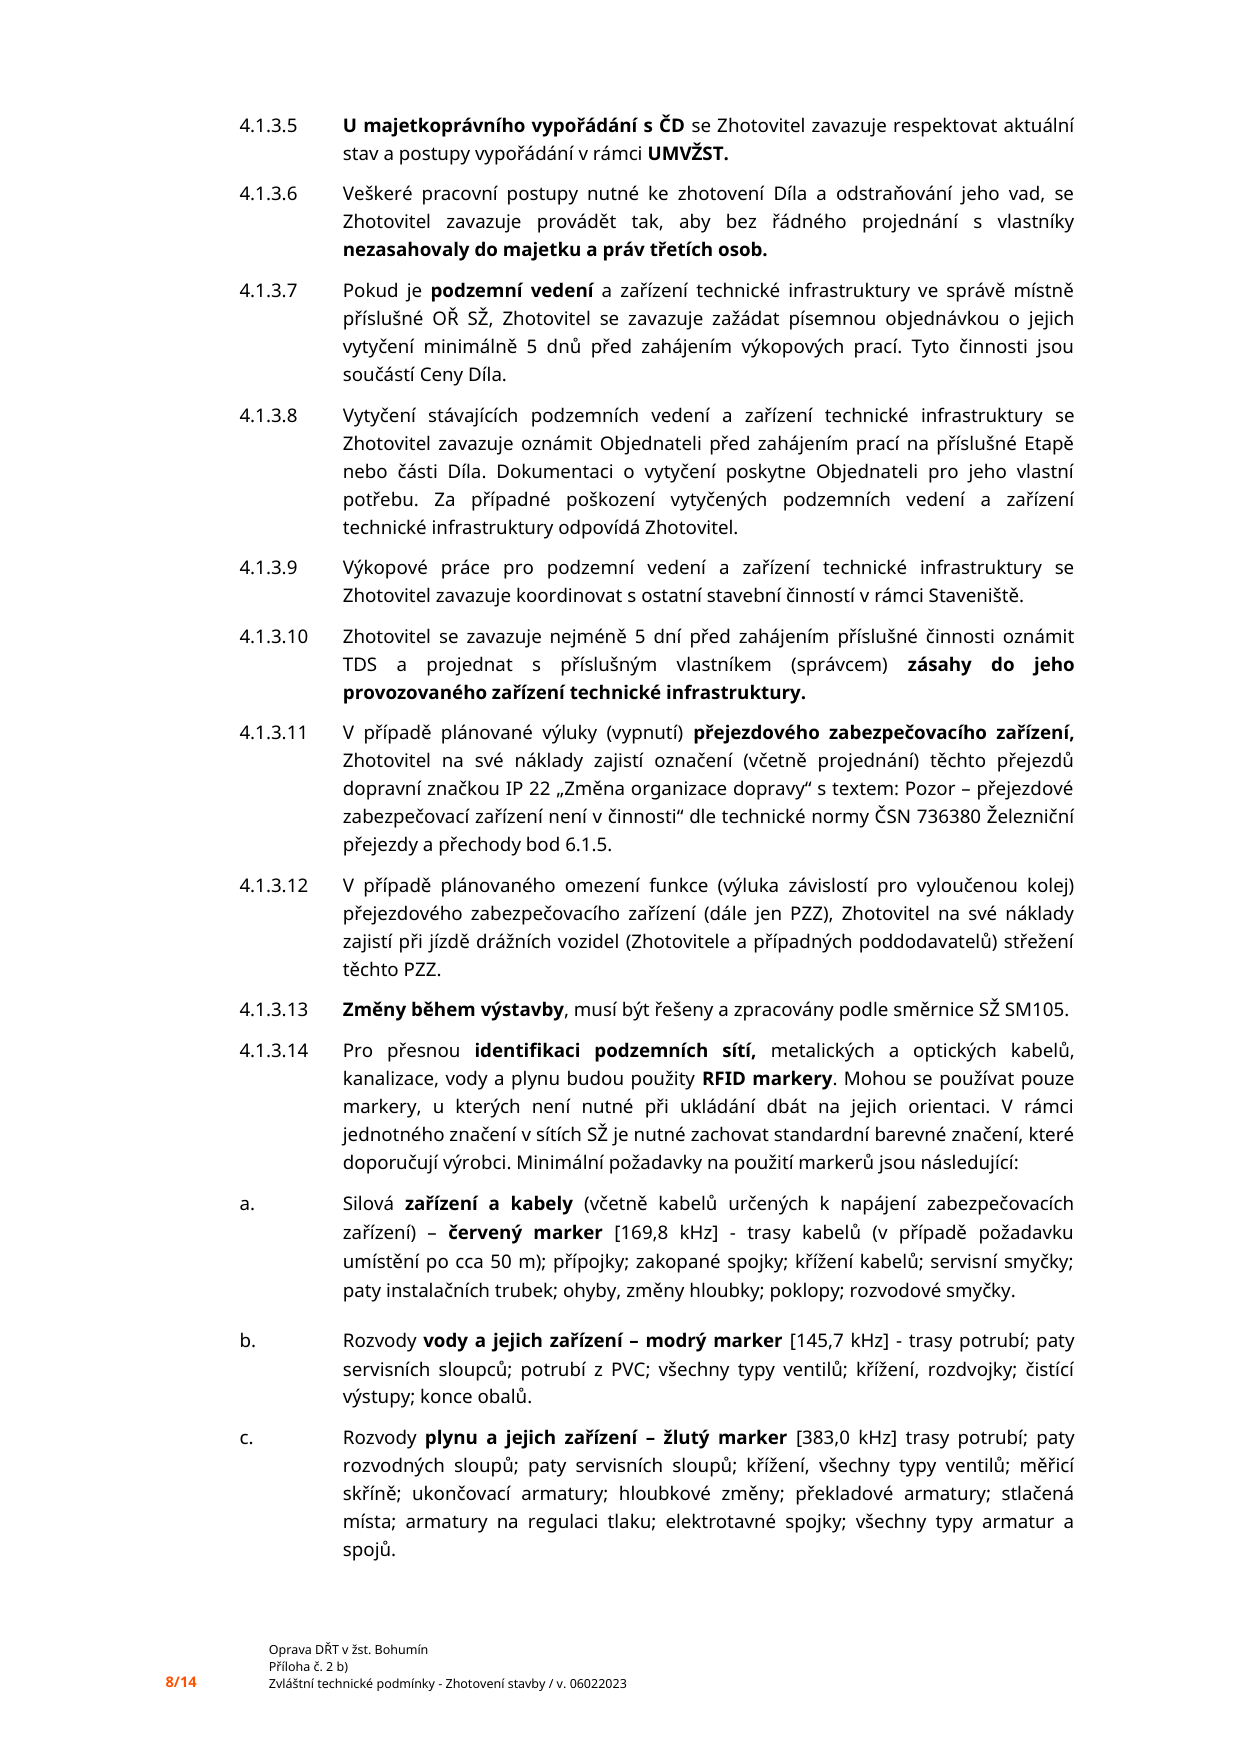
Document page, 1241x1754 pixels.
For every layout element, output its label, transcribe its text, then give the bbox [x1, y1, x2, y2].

list Rozvody plynu a jejich zařízení – žlutý marker [383,0 kHz] trasy potrubí; paty rozvodných sloupů; paty servisních sloupů; křížení, všechny typy ventilů; měřicí skříně; ukončovací armatury; hloubkové změny; překladové armatury; stlačená místa; armatury na regulaci tlaku; elektrotavné spojky; všechny typy armatur a spojů. [239, 1424, 1075, 1562]
text V případě plánovaného omezení funkce (výluka závislostí pro vyloučenou kolej) přejezdového zabezpečovacího zařízení (dále jen PZZ), Zhotovitel na své náklady zajistí při jízdě drážních vozidel (Zhotovitele a případných poddodavatelů) střežení těchto PZZ. [239, 872, 1075, 982]
text Pokud je podzemní vedení a zařízení technické infrastruktury ve správě místně příslušné OŘ SŽ, Zhotovitel se zavazuje zažádat písemnou objednávkou o jejich vytyčení minimálně 5 dnů před zahájením výkopových prací. Tyto činnosti jsou součástí Ceny Díla. [239, 277, 1075, 387]
text Vytyčení stávajících podzemních vedení a zařízení technické infrastruktury se Zhotovitel zavazuje oznámit Objednateli před zahájením prací na příslušné Etapě nebo části Díla. Dokumentaci o vytyčení poskytne Objednateli pro jeho vlastní potřebu. Za případné poškození vytyčených podzemních vedení a zařízení technické infrastruktury odpovídá Zhotovitel. [239, 402, 1075, 539]
text Zhotovitel se zavazuje nejméně 5 dní před zahájením příslušné činnosti oznámit TDS a projednat s příslušným vlastníkem (správcem) zásahy do jeho provozovaného zařízení technické infrastruktury. [239, 623, 1075, 704]
text Veškeré pracovní postupy nutné ke zhotovení Díla a odstraňování jeho vad, se Zhotovitel zavazuje provádět tak, aby bez řádného projednání s vlastníky nezasahovaly do majetku a práv třetích osob. [239, 181, 1075, 262]
text V případě plánované výluky (vypnutí) přejezdového zabezpečovacího zařízení, Zhotovitel na své náklady zajistí označení (včetně projednání) těchto přejezdů dopravní značkou IP 22 „Změna organizace dopravy“ s textem: Pozor – přejezdové zabezpečovací zařízení není v činnosti“ dle technické normy ČSN 736380 Železniční přejezdy a přechody bod 6.1.5. [239, 719, 1075, 857]
text Výkopové práce pro podzemní vedení a zařízení technické infrastruktury se Zhotovitel zavazuje koordinovat s ostatní stavební činností v rámci Staveniště. [239, 554, 1075, 608]
text Změny během výstavby, musí být řešeny a zpracovány podle směrnice SŽ SM105. [239, 997, 1075, 1022]
list Silová zařízení a kabely (včetně kabelů určených k napájení zabezpečovacích zařízení) – červený marker [169,8 kHz] - trasy kabelů (v případě požadavku umístění po cca 50 m); přípojky; zakopané spojky; křížení kabelů; servisní smyčky; paty instalačních trubek; ohyby, změny hloubky; poklopy; rozvodové smyčky. [239, 1190, 1075, 1303]
text U majetkoprávního vypořádání s ČD se Zhotovitel zavazuje respektovat aktuální stav a postupy vypořádání v rámci UMVŽST. [239, 112, 1075, 166]
text Pro přesnou identifikaci podzemních sítí, metalických a optických kabelů, kanalizace, vody a plynu budou použity RFID markery. Mohou se používat pouze markery, u kterých není nutné při ukládání dbát na jejich orientaci. V rámci jednotného značení v sítích SŽ je nutné zachovat standardní barevné značení, které doporučují výrobci. Minimální požadavky na použití markerů jsou následující: [239, 1037, 1075, 1175]
list Rozvody vody a jejich zařízení – modrý marker [145,7 kHz] - trasy potrubí; paty servisních sloupců; potrubí z PVC; všechny typy ventilů; křížení, rozdvojky; čistící výstupy; konce obalů. [239, 1328, 1075, 1409]
